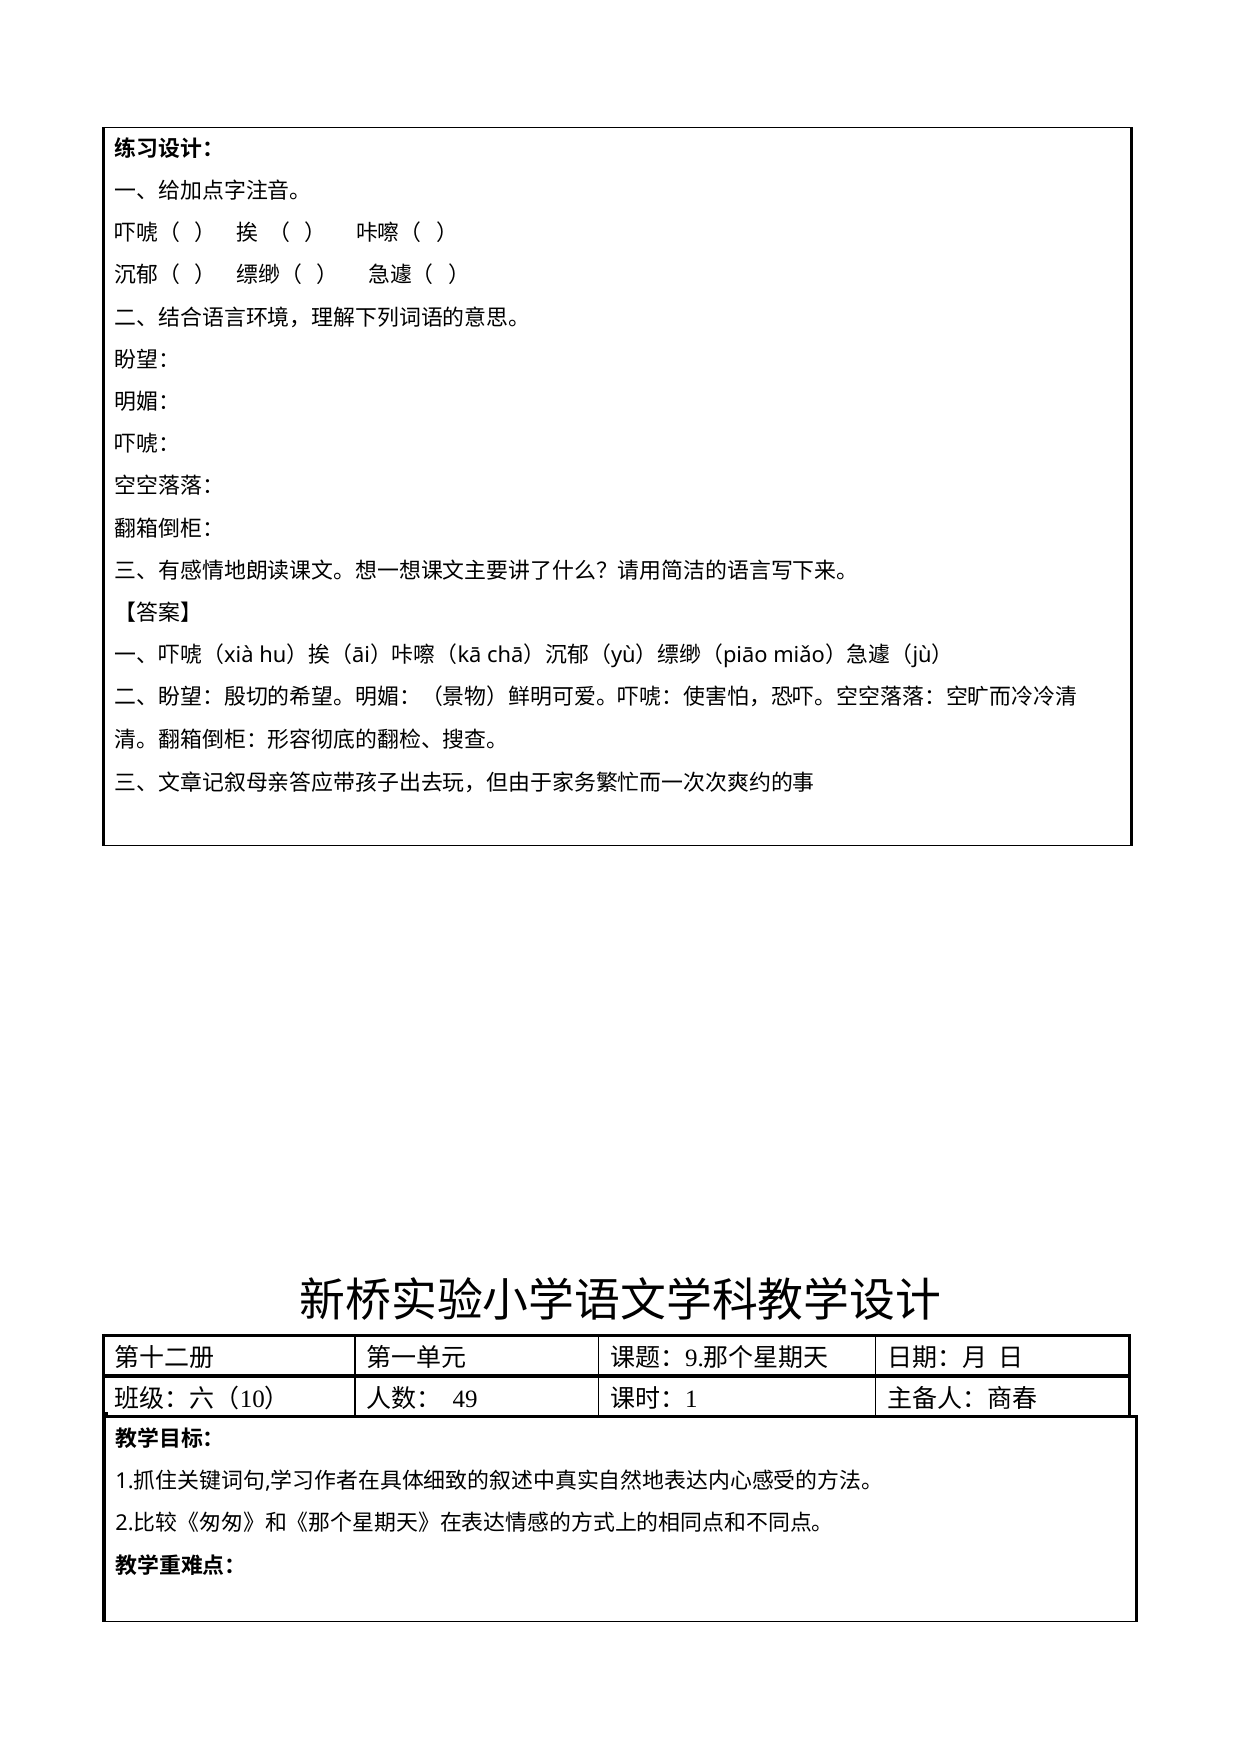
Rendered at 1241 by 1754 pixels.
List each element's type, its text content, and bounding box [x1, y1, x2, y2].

table_header 日期：月 日 [876, 1337, 1128, 1374]
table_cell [106, 1418, 1135, 1621]
table_cell 练习设计： 一、给加点字注音。 吓唬（ ） 挨 （ ） 咔嚓（ ） 沉郁（ ） 缥缈（ ） 急遽（ ） 二、结合语言环境，理解下列词语的意思。 盼望： 明媚： 吓唬： 空空落落： 翻箱倒柜： 三、有感情地朗读课文。想一想课文主要讲了什么？请用简洁的语言写下来。 【答案】 一、吓唬（xià hu）挨（āi）咔嚓（kā chā）沉郁（yù）缥缈（piāo miǎo）急遽（jù） 二、盼望：殷切的希望。明媚：（景物）鲜明可爱。吓唬：使害怕，恐吓。空空落落：空旷而冷冷清清。翻箱倒柜：形容彻底的翻检、搜查。 三、文章记叙母亲答应带孩子出去玩，但由于家务繁忙而一次次爽约的事 [105, 128, 1130, 845]
table_cell 主备人：商春 [876, 1378, 1128, 1415]
table_header 第一单元 [356, 1337, 598, 1374]
table_cell 课时：1 [599, 1378, 875, 1415]
table_header 第十二册 [105, 1337, 354, 1374]
table_cell 班级：六（10） [105, 1378, 354, 1415]
text 新桥实验小学语文学科教学设计 [118, 1259, 1122, 1334]
table_cell 人数： 49 [356, 1378, 598, 1415]
table_header 课题：9.那个星期天 [599, 1337, 875, 1374]
